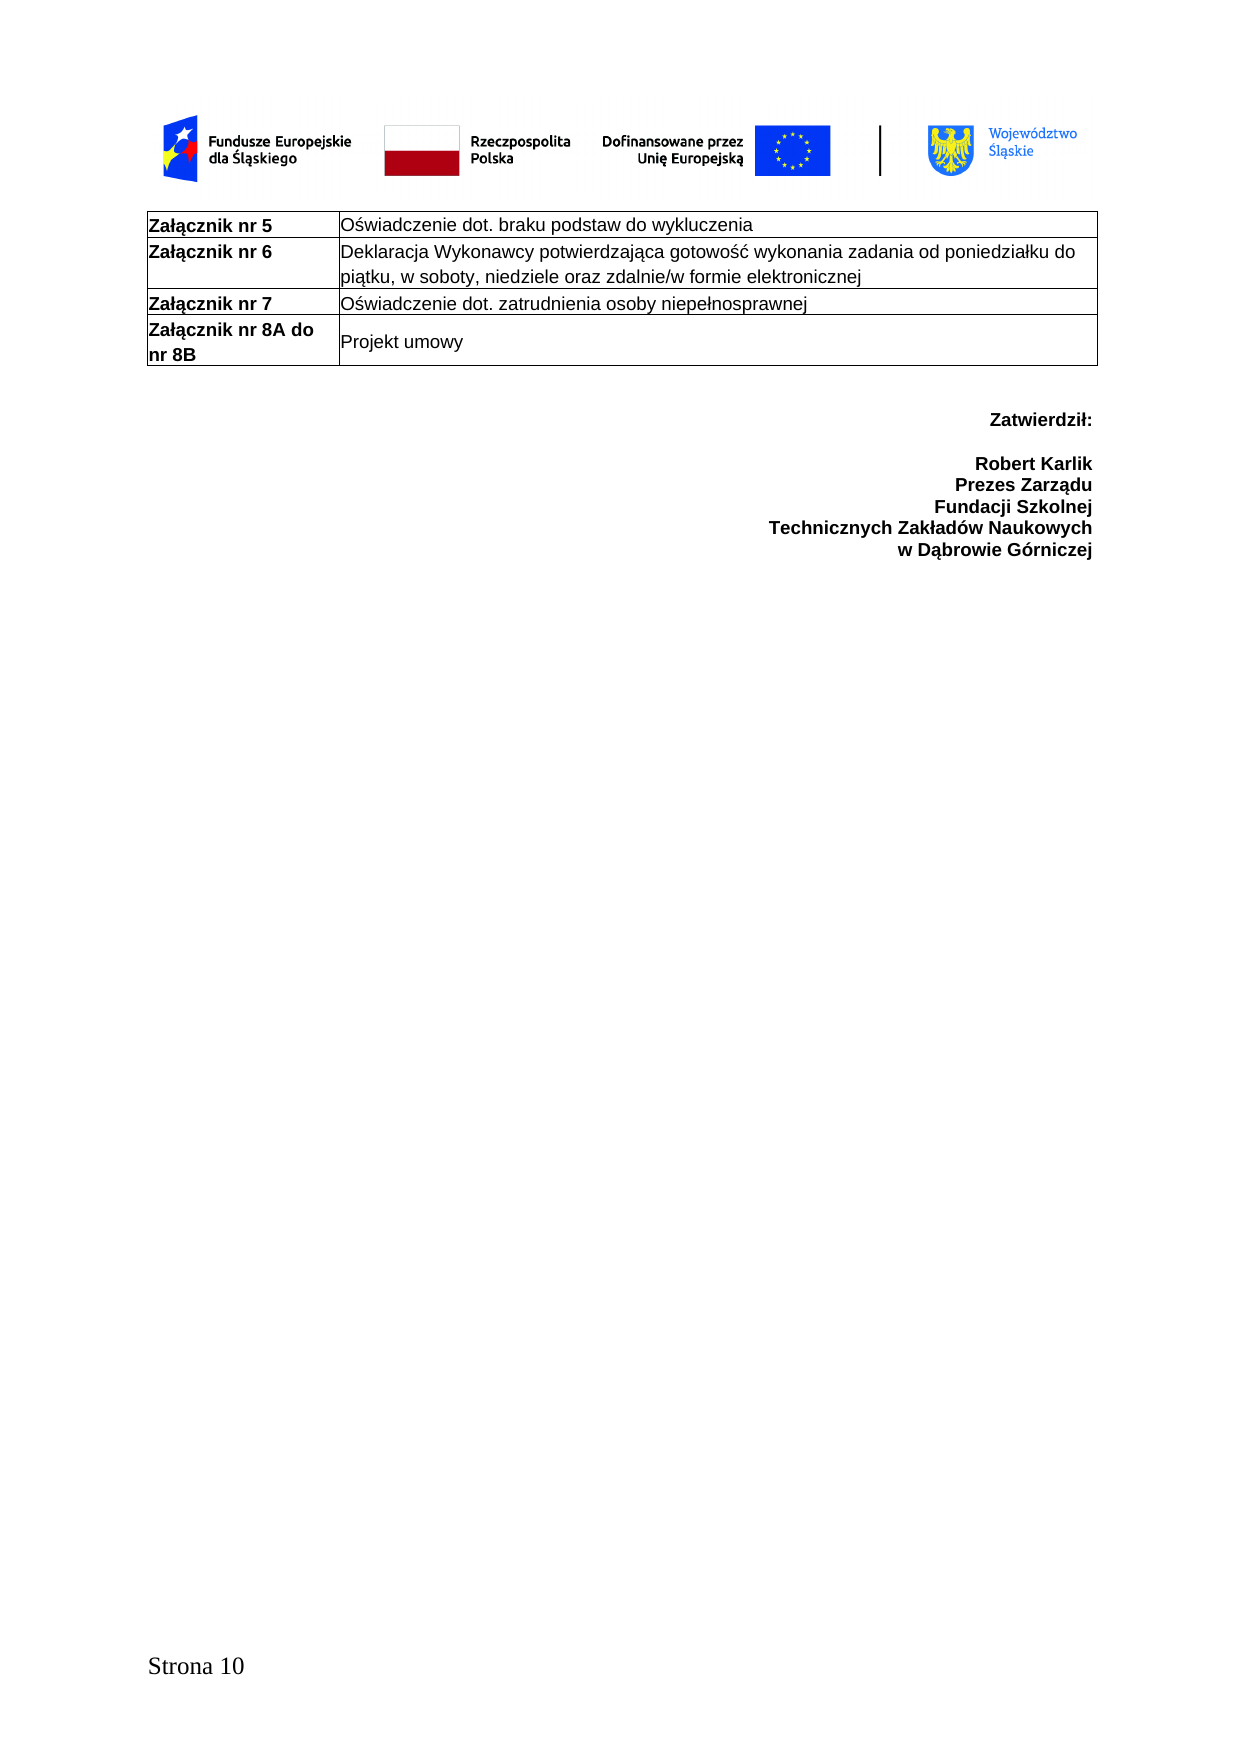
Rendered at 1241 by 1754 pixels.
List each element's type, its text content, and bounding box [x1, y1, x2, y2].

text Robert Karlik [89, 452, 1092, 474]
table_cell Załącznik nr 6 [148, 238, 339, 288]
table_cell Deklaracja Wykonawcy potwierdzająca gotowość wykonania zadania od poniedziałku do piątku, w soboty, niedziele oraz zdalnie/w formie elektronicznej [340, 238, 1097, 288]
table_cell Oświadczenie dot. braku podstaw do wykluczenia [340, 212, 1097, 237]
text w Dąbrowie Górniczej [89, 538, 1092, 560]
table_cell Załącznik nr 5 [148, 212, 339, 237]
text Technicznych Zakładów Naukowych [89, 517, 1092, 538]
table_cell Projekt umowy [340, 315, 1097, 365]
text Fundacji Szkolnej [89, 495, 1092, 517]
table_cell Załącznik nr 7 [148, 289, 339, 314]
picture [147, 98, 1093, 199]
table_cell Załącznik nr 8A do nr 8B [148, 315, 339, 365]
text Zatwierdził: [89, 409, 1092, 431]
table_cell Oświadczenie dot. zatrudnienia osoby niepełnosprawnej [340, 289, 1097, 314]
text Prezes Zarządu [89, 474, 1092, 495]
